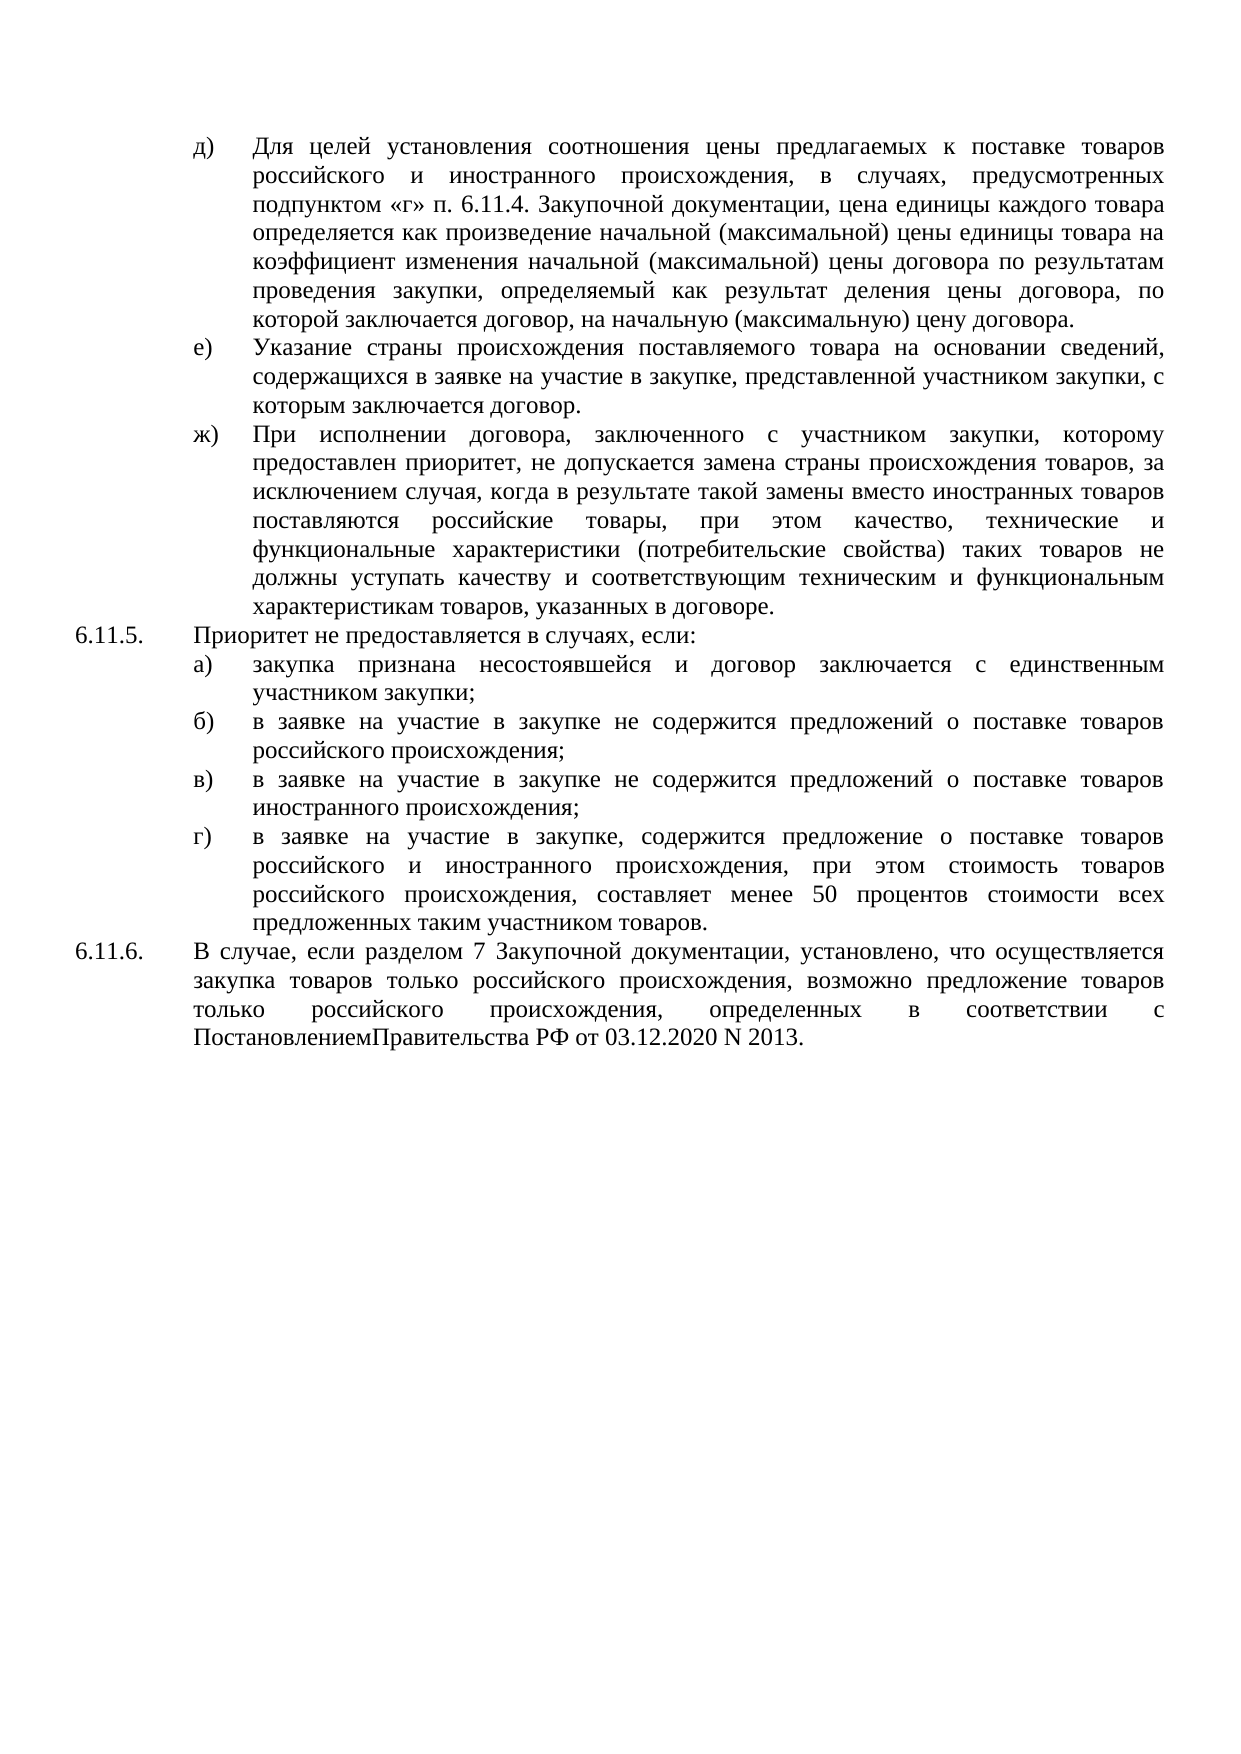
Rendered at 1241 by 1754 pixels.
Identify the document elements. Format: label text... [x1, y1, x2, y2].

list При исполнении договора, заключенного с участником закупки, которому предоставлен приоритет, не допускается замена страны происхождения товаров, за исключением случая, когда в результате такой замены вместо иностранных товаров поставляются российские товары, при этом качество, технические и функциональные характеристики (потребительские свойства) таких товаров не должны уступать качеству и соответствующим техническим и функциональным характеристикам товаров, указанных в договоре. [193, 419, 1165, 620]
list Приоритет не предоставляется в случаях, если: [75, 620, 1165, 649]
list Указание страны происхождения поставляемого товара на основании сведений, содержащихся в заявке на участие в закупке, представленной участником закупки, с которым заключается договор. [193, 332, 1165, 419]
list В случае, если разделом 7 Закупочной документации, установлено, что осуществляется закупка товаров только российского происхождения, возможно предложение товаров только российского происхождения, определенных в соответствии с ПостановлениемПравительства РФ от 03.12.2020 N 2013. [75, 936, 1165, 1051]
list в заявке на участие в закупке не содержится предложений о поставке товаров российского происхождения; [193, 706, 1165, 764]
list Для целей установления соотношения цены предлагаемых к поставке товаров российского и иностранного происхождения, в случаях, предусмотренных подпунктом «г» п. 6.11.4. Закупочной документации, цена единицы каждого товара определяется как произведение начальной (максимальной) цены единицы товара на коэффициент изменения начальной (максимальной) цены договора по результатам проведения закупки, определяемый как результат деления цены договора, по которой заключается договор, на начальную (максимальную) цену договора. [193, 131, 1165, 332]
list в заявке на участие в закупке, содержится предложение о поставке товаров российского и иностранного происхождения, при этом стоимость товаров российского происхождения, составляет менее 50 процентов стоимости всех предложенных таким участником товаров. [193, 821, 1165, 936]
list в заявке на участие в закупке не содержится предложений о поставке товаров иностранного происхождения; [193, 764, 1165, 821]
list закупка признана несостоявшейся и договор заключается с единственным участником закупки; [193, 649, 1165, 706]
